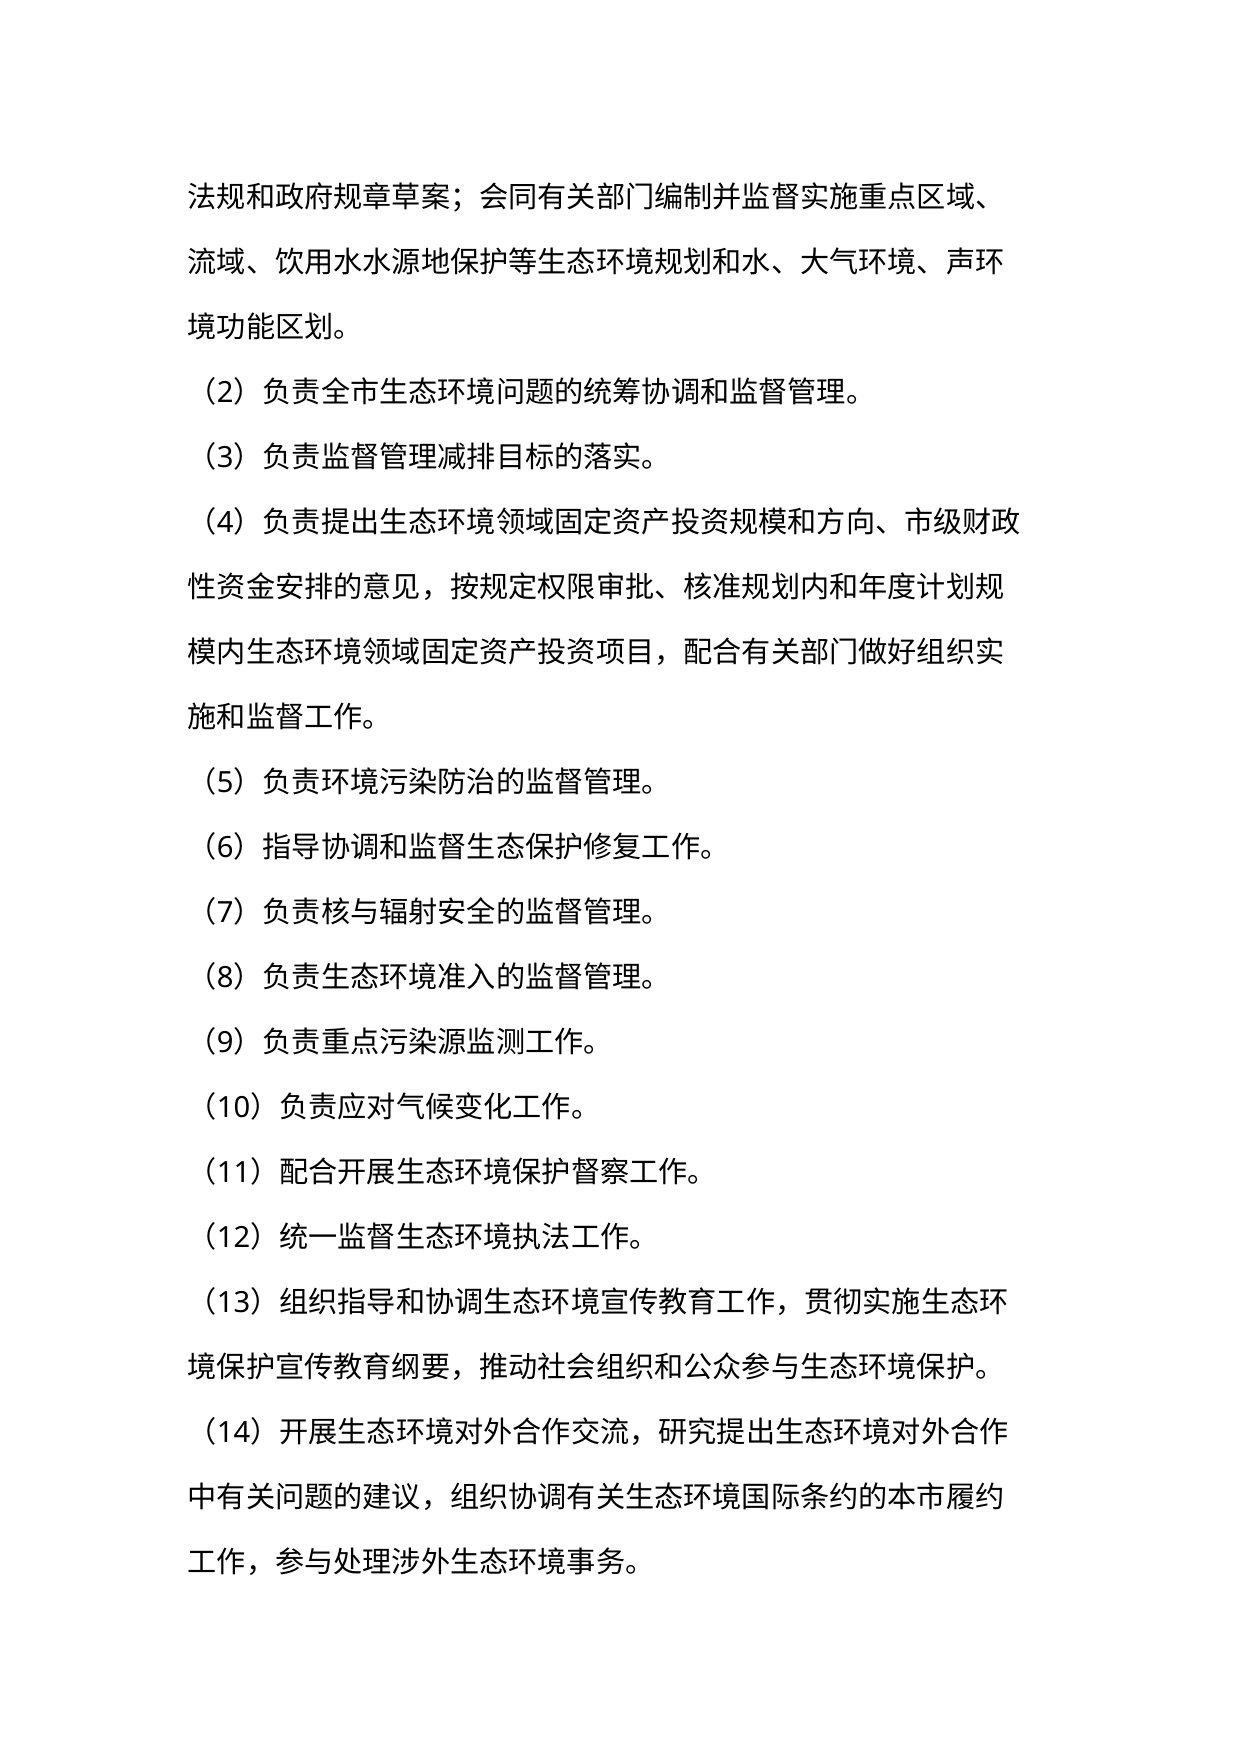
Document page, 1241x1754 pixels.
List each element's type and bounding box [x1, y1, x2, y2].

table_cell [176, 162, 1041, 1592]
